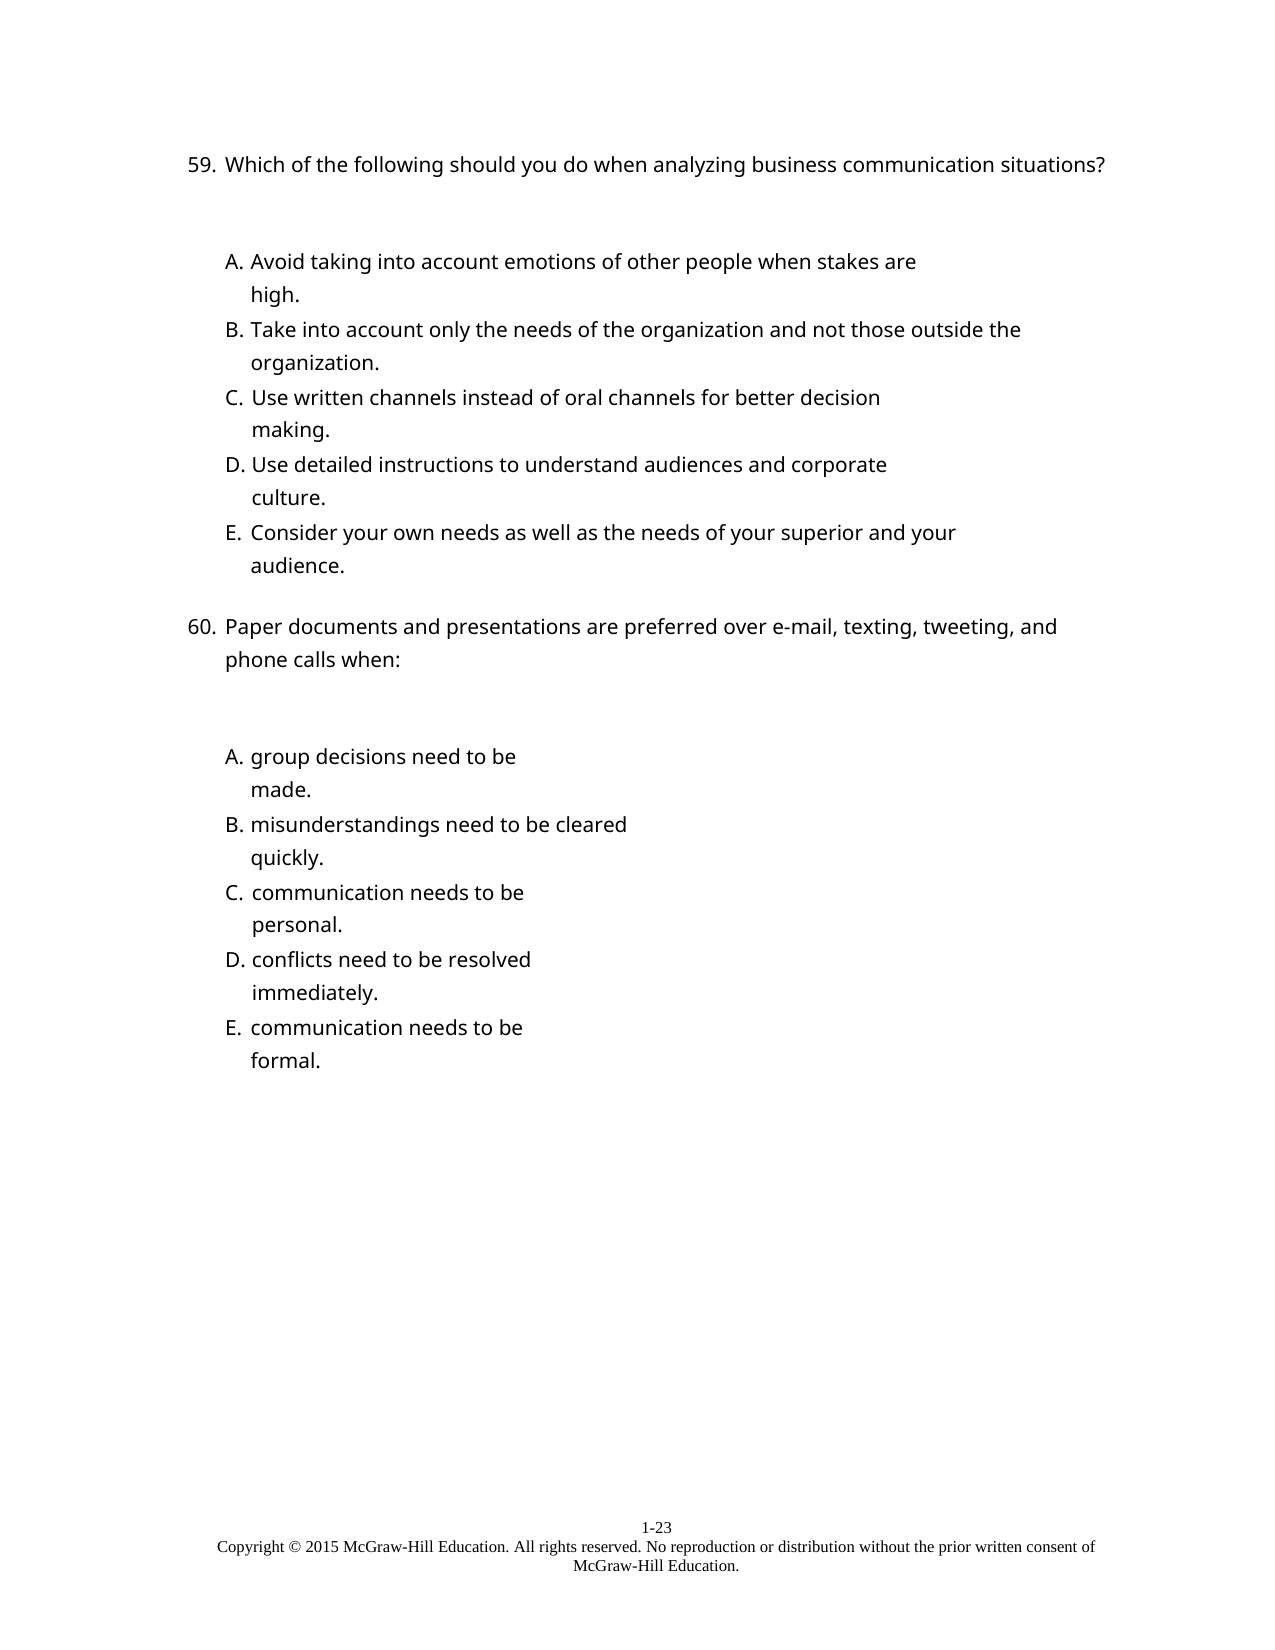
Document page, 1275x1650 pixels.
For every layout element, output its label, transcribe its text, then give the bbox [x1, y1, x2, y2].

table_header Paper documents and presentations are preferred over e-mail, texting, tweeting, and phone calls when: [225, 613, 1125, 1078]
table_header 59. [188, 150, 225, 583]
table_header Which of the following should you do when analyzing business communication situations? [225, 150, 1125, 583]
table_header 60. [188, 613, 225, 1078]
